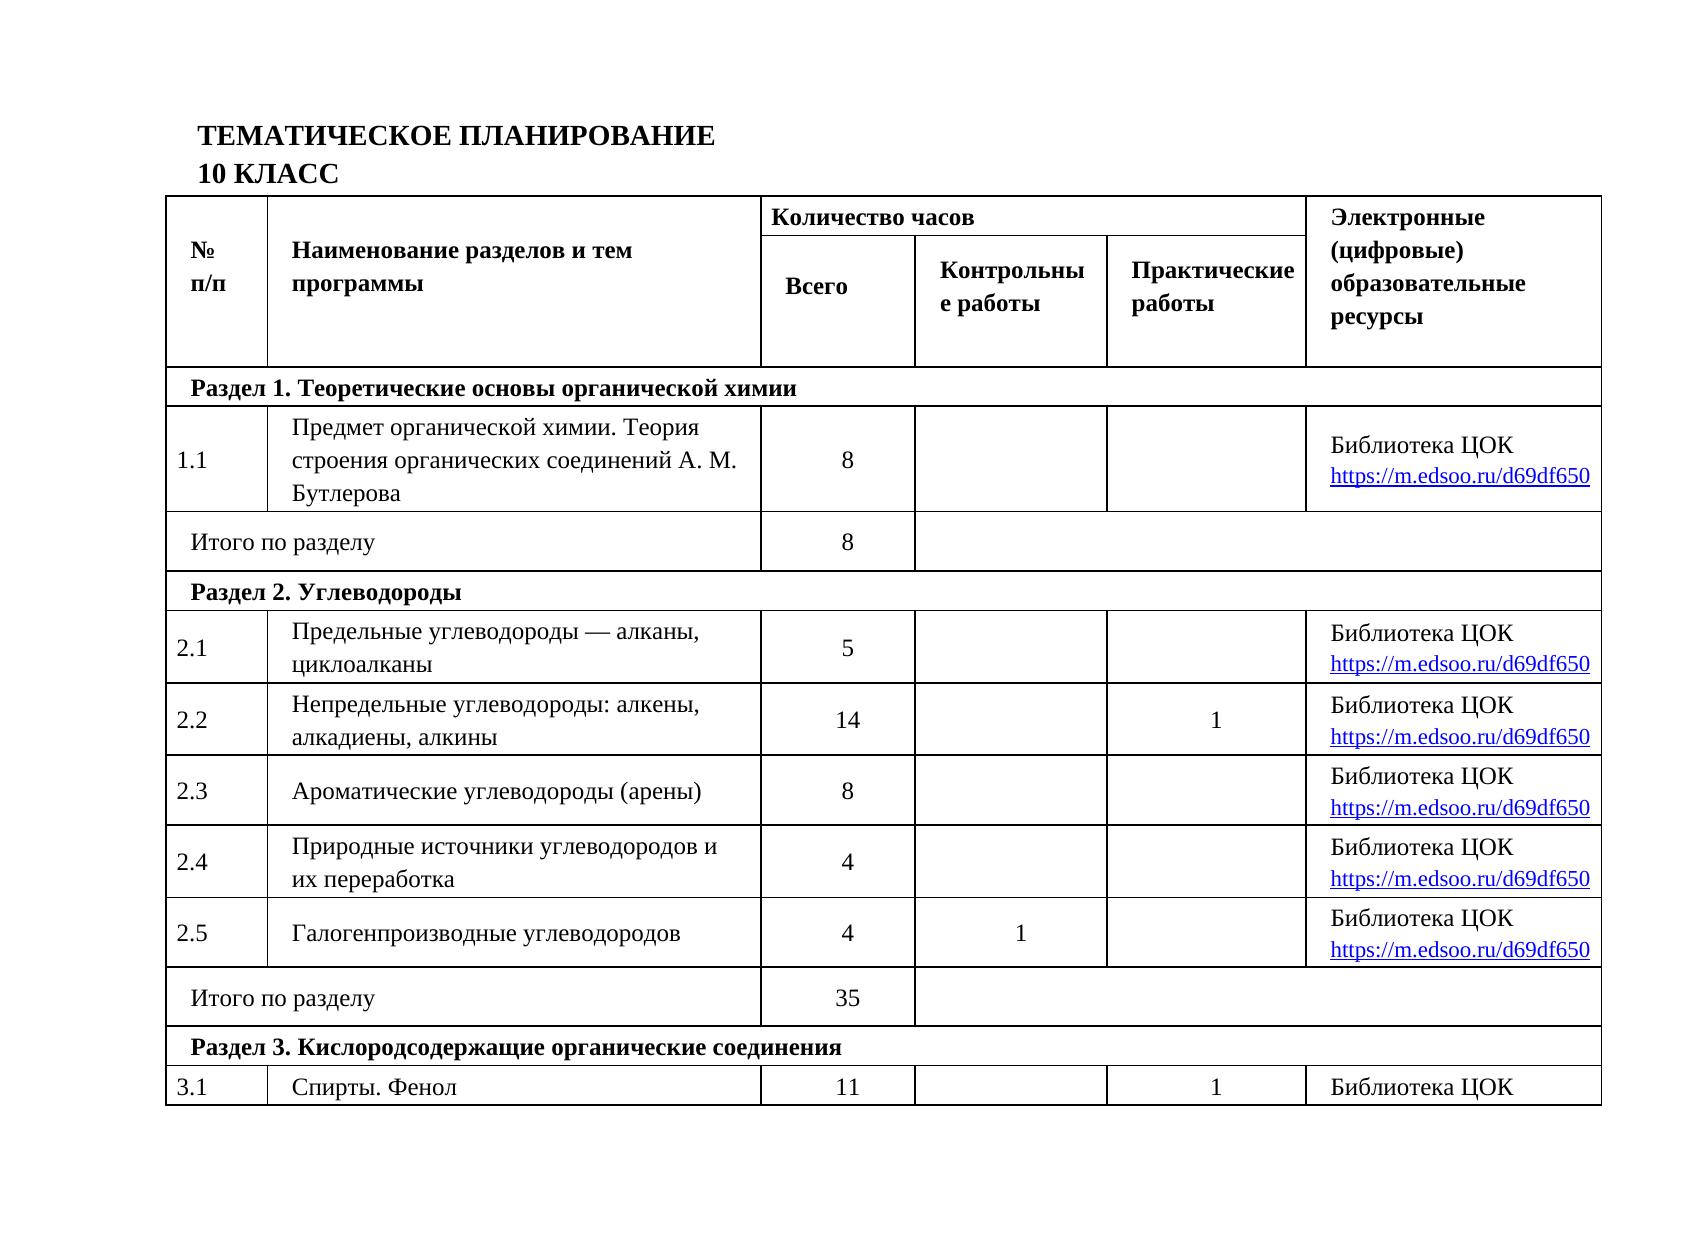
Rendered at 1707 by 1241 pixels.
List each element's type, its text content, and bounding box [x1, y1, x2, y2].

table_cell 2.2 [167, 684, 267, 754]
table_cell Контрольные работы [916, 236, 1106, 366]
table_cell [916, 407, 1106, 511]
table_cell Библиотека ЦОК https://m.edsoo.ru/d69df650 [1307, 684, 1601, 754]
table_cell Всего [762, 236, 914, 366]
table_cell 1 [1108, 684, 1305, 754]
table_cell Итого по разделу [167, 512, 760, 570]
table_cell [1307, 1066, 1601, 1104]
table_header № п/п [167, 197, 267, 366]
table_cell 4 [762, 898, 914, 966]
table_cell Библиотека ЦОК https://m.edsoo.ru/d69df650 [1307, 756, 1601, 824]
table_cell 1.1 [167, 407, 267, 511]
table_cell Природные источники углеводородов и их переработка [268, 826, 760, 896]
table_cell Раздел 1. Теоретические основы органической химии [167, 368, 1601, 405]
table_cell Библиотека ЦОК https://m.edsoo.ru/d69df650 [1307, 826, 1601, 896]
table_cell 8 [762, 512, 914, 570]
text 10 КЛАСС [190, 157, 1618, 190]
table_cell 1 [916, 898, 1106, 966]
table_cell 1 [1108, 1066, 1305, 1104]
table_cell [916, 684, 1106, 754]
table_cell 2.1 [167, 611, 267, 682]
table_cell Библиотека ЦОК https://m.edsoo.ru/d69df650 [1307, 611, 1601, 682]
table_cell [1108, 756, 1305, 824]
table_cell 35 [762, 968, 914, 1025]
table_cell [1307, 898, 1601, 966]
table_cell Практические работы [1108, 236, 1305, 366]
table_cell Спирты. Фенол [268, 1066, 760, 1104]
table_cell Раздел 3. Кислородсодержащие органические соединения [167, 1027, 1601, 1065]
table_cell [916, 968, 1601, 1025]
table_cell [916, 611, 1106, 682]
table_cell [916, 826, 1106, 896]
table_cell 8 [762, 756, 914, 824]
table_cell Непредельные углеводороды: алкены, алкадиены, алкины [268, 684, 760, 754]
table_cell 5 [762, 611, 914, 682]
table_cell [916, 512, 1601, 570]
table_cell Предмет органической химии. Теория строения органических соединений А. М. Бутлерова [268, 407, 760, 511]
table_cell Итого по разделу [167, 968, 760, 1025]
table_cell [1108, 826, 1305, 896]
table_cell [916, 756, 1106, 824]
text ТЕМАТИЧЕСКОЕ ПЛАНИРОВАНИЕ [190, 118, 1618, 152]
table_header Электронные (цифровые) образовательные ресурсы [1307, 197, 1601, 366]
table_cell 2.3 [167, 756, 267, 824]
table_header Наименование разделов и тем программы [268, 197, 760, 366]
table_cell 2.5 [167, 898, 267, 966]
table_header Количество часов [762, 197, 1305, 234]
table_cell 11 [762, 1066, 914, 1104]
table_cell 2.4 [167, 826, 267, 896]
table_cell [1108, 898, 1305, 966]
table_cell 14 [762, 684, 914, 754]
table_cell [1108, 611, 1305, 682]
table_cell Раздел 2. Углеводороды [167, 572, 1601, 609]
table_cell 8 [762, 407, 914, 511]
table_cell [1108, 407, 1305, 511]
table_cell Ароматические углеводороды (арены) [268, 756, 760, 824]
table_cell Галогенпроизводные углеводородов [268, 898, 760, 966]
table_cell 4 [762, 826, 914, 896]
table_cell Библиотека ЦОК https://m.edsoo.ru/d69df650 [1307, 407, 1601, 511]
table_cell Предельные углеводороды — алканы, циклоалканы [268, 611, 760, 682]
table_cell 3.1 [167, 1066, 267, 1104]
table_cell [916, 1066, 1106, 1104]
